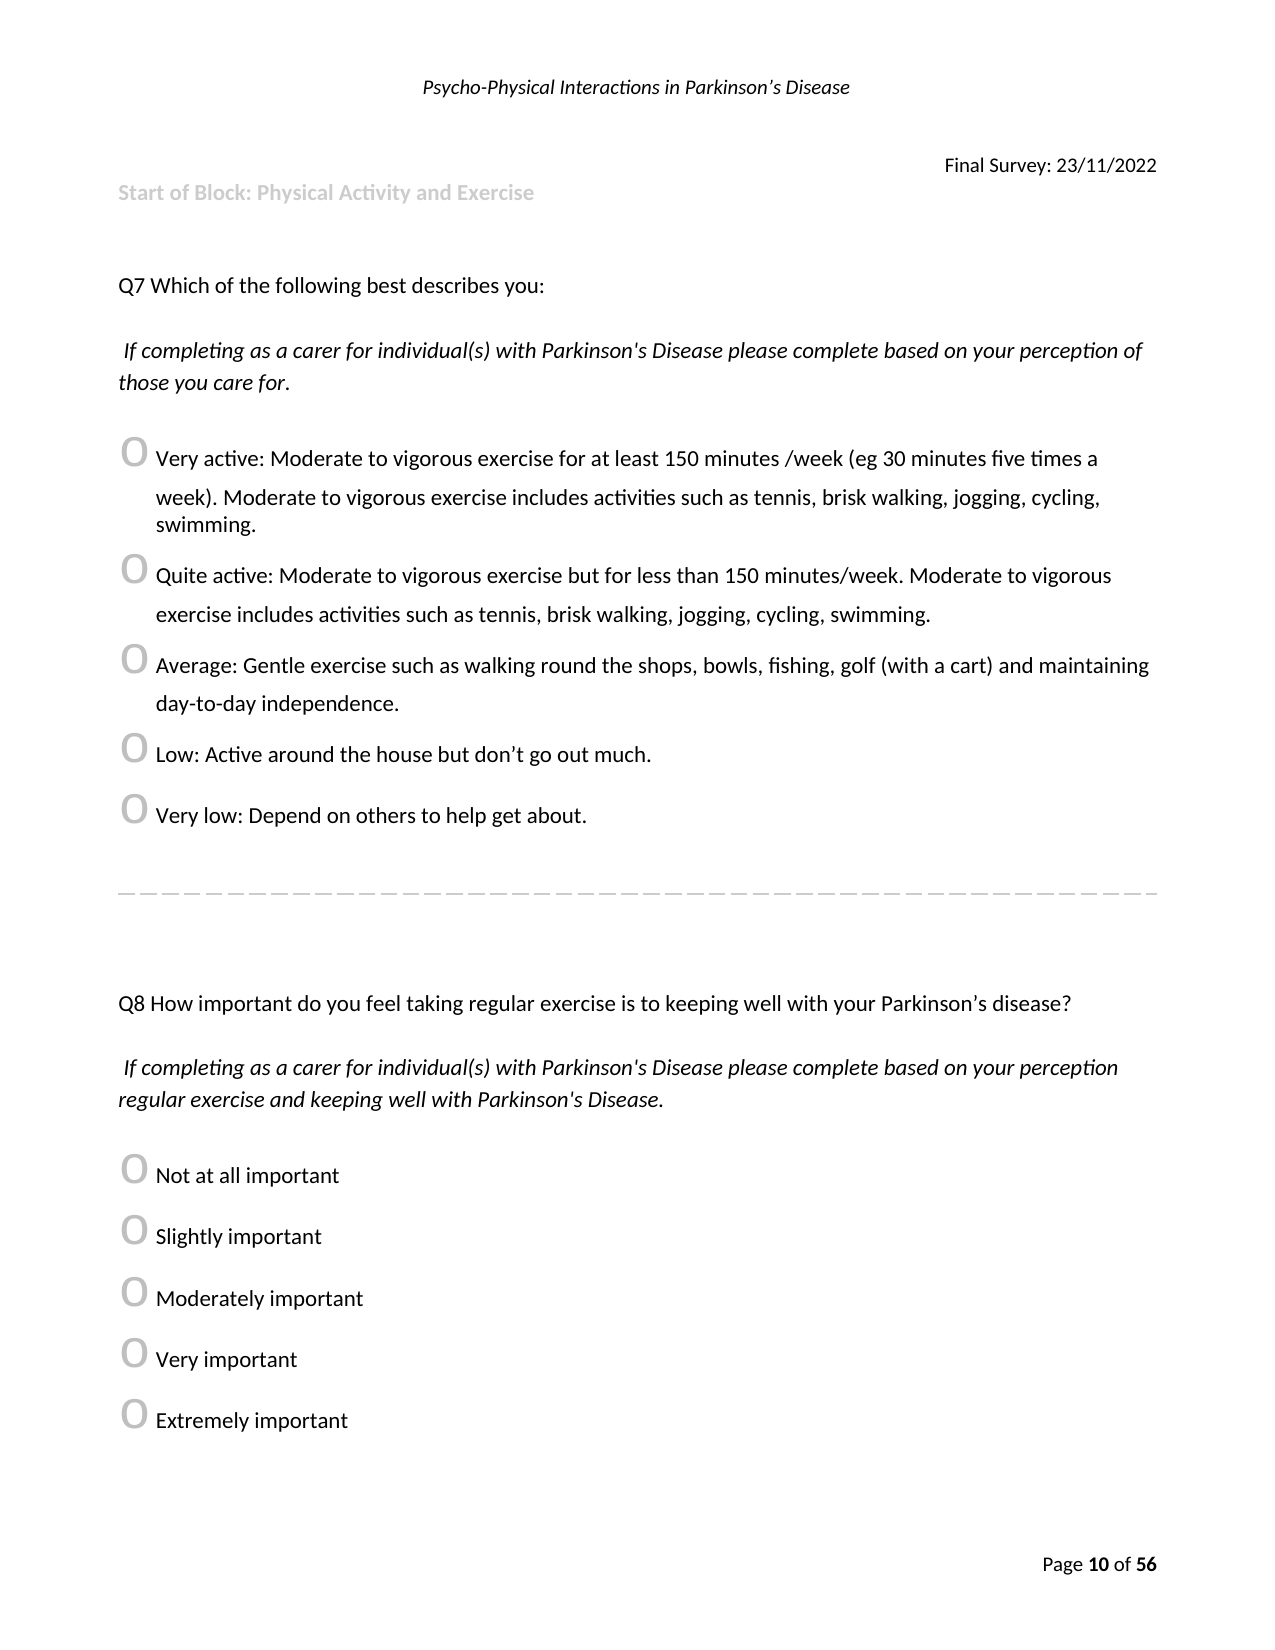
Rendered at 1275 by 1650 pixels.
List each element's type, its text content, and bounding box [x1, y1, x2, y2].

list Extremely important [118, 1384, 1157, 1445]
list Very low: Depend on others to help get about. [118, 779, 1157, 840]
list Quite active: Moderate to vigorous exercise but for less than 150 minutes/week. Moderate to vigorous exercise includes activities such as tennis, brisk walking, jogging, cycling, swimming. [118, 539, 1157, 628]
list Not at all important [118, 1138, 1157, 1200]
text Start of Block: Physical Activity and Exercise [118, 178, 1157, 206]
list Slightly important [118, 1200, 1157, 1261]
list Very important [118, 1322, 1157, 1384]
text Q8 How important do you feel taking regular exercise is to keeping well with your Parkinson’s disease? If completing as a carer for individual(s) with Parkinson's Disease please complete based on your perception regular exercise and keeping well with Parkinson's Disease. [118, 989, 1157, 1113]
list Moderately important [118, 1261, 1157, 1322]
list Average: Gentle exercise such as walking round the shops, bowls, fishing, golf (with a cart) and maintaining day-to-day independence. [118, 628, 1157, 717]
text Q7 Which of the following best describes you: If completing as a carer for individual(s) with Parkinson's Disease please complete based on your perception of those you care for. [118, 272, 1157, 396]
list Low: Active around the house but don’t go out much. [118, 717, 1157, 779]
list Very active: Moderate to vigorous exercise for at least 150 minutes /week (eg 30 minutes five times a week). Moderate to vigorous exercise includes activities such as tennis, brisk walking, jogging, cycling, swimming. [118, 421, 1157, 539]
